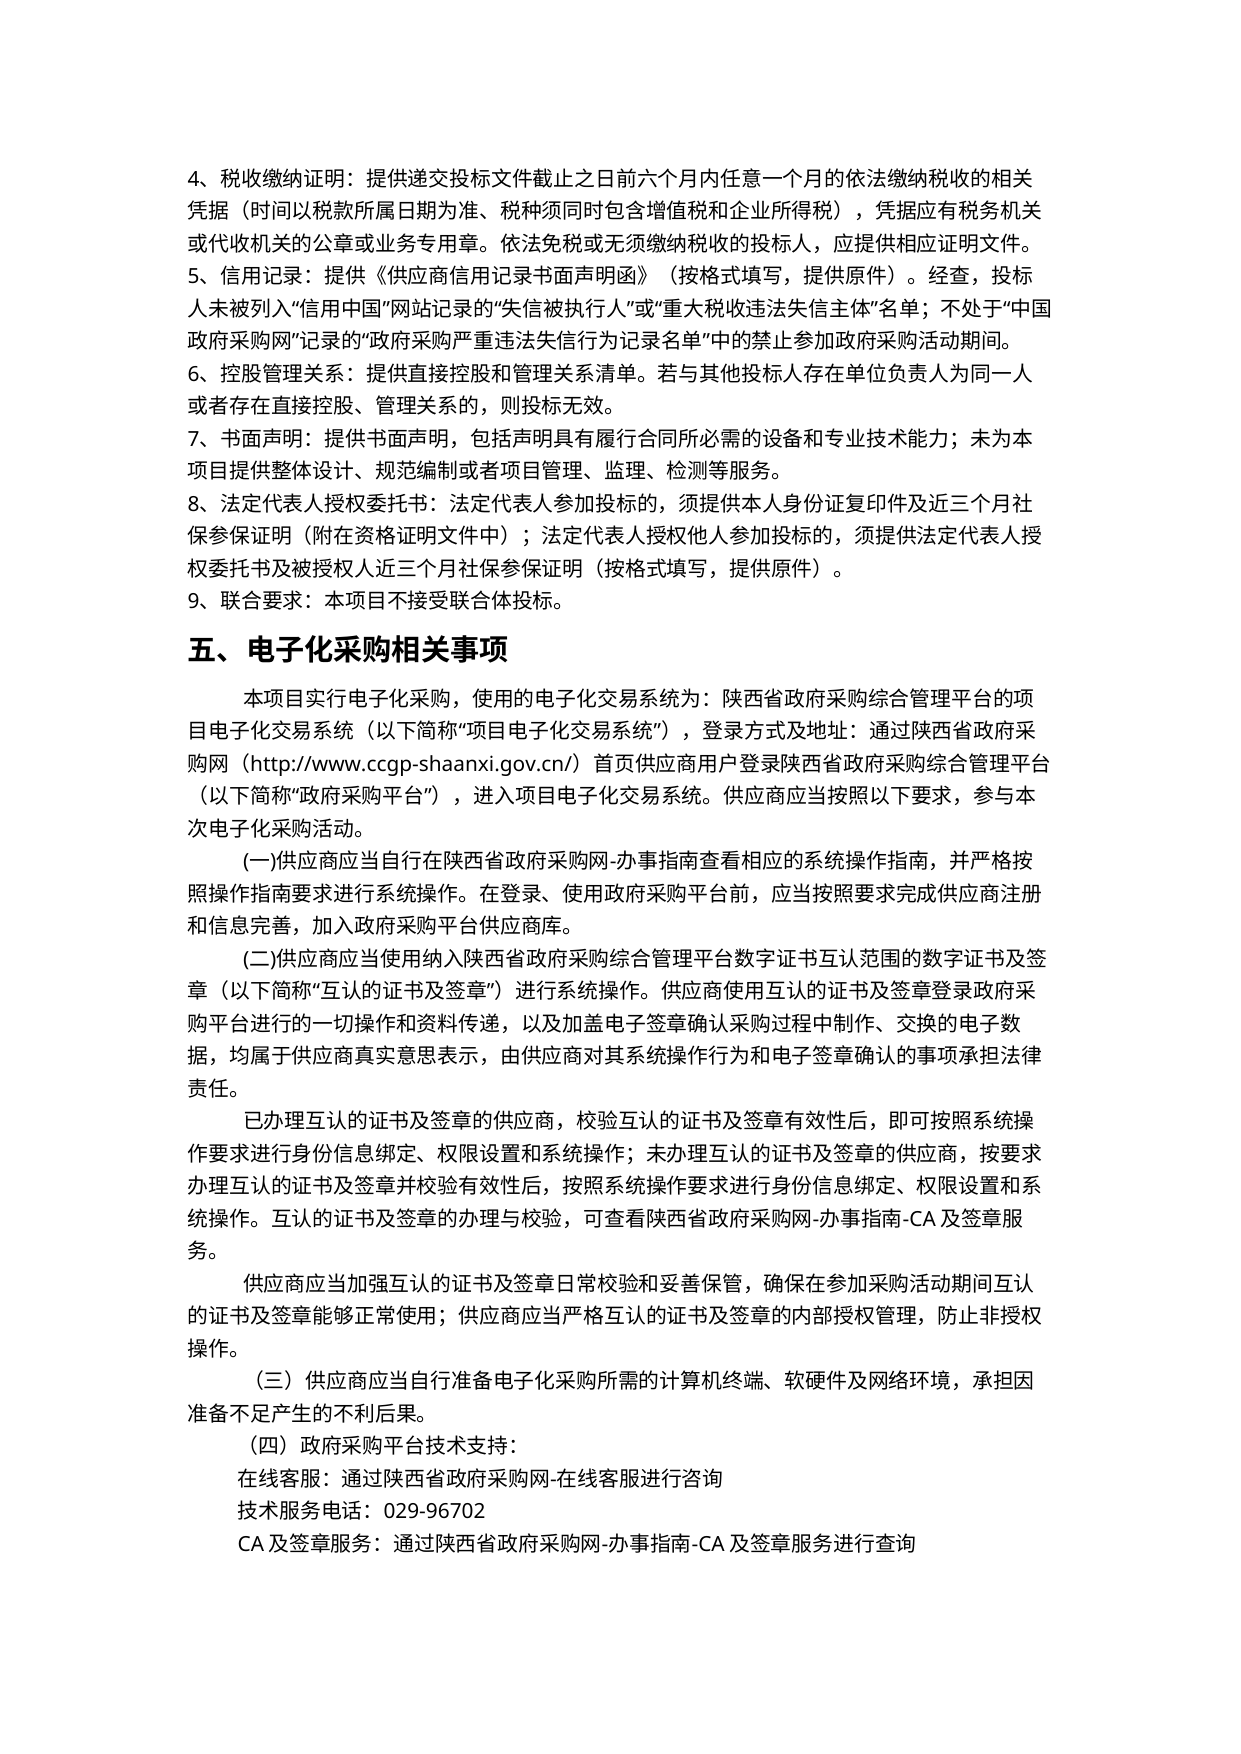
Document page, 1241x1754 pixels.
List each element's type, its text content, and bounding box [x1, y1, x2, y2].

text 技术服务电话：029-96702 [187, 1494, 1053, 1527]
text （四）政府采购平台技术支持： [187, 1429, 1053, 1462]
text 五、电子化采购相关事项 [187, 617, 1053, 682]
text 已办理互认的证书及签章的供应商，校验互认的证书及签章有效性后，即可按照系统操作要求进行身份信息绑定、权限设置和系统操作；未办理互认的证书及签章的供应商，按要求办理互认的证书及签章并校验有效性后，按照系统操作要求进行身份信息绑定、权限设置和系统操作。互认的证书及签章的办理与校验，可查看陕西省政府采购网-办事指南-CA及签章服务。 [187, 1104, 1053, 1267]
text 4、税收缴纳证明：提供递交投标文件截止之日前六个月内任意一个月的依法缴纳税收的相关凭据（时间以税款所属日期为准、税种须同时包含增值税和企业所得税），凭据应有税务机关或代收机关的公章或业务专用章。依法免税或无须缴纳税收的投标人，应提供相应证明文件。 [187, 162, 1053, 259]
text 在线客服：通过陕西省政府采购网-在线客服进行咨询 [187, 1462, 1053, 1494]
text 本项目实行电子化采购，使用的电子化交易系统为：陕西省政府采购综合管理平台的项目电子化交易系统（以下简称“项目电子化交易系统”），登录方式及地址：通过陕西省政府采购网（http://www.ccgp-shaanxi.gov.cn/）首页供应商用户登录陕西省政府采购综合管理平台（以下简称“政府采购平台”），进入项目电子化交易系统。供应商应当按照以下要求，参与本次电子化采购活动。 [187, 682, 1053, 844]
text 8、法定代表人授权委托书：法定代表人参加投标的，须提供本人身份证复印件及近三个月社保参保证明（附在资格证明文件中）；法定代表人授权他人参加投标的，须提供法定代表人授权委托书及被授权人近三个月社保参保证明（按格式填写，提供原件）。 [187, 487, 1053, 584]
text 9、联合要求：本项目不接受联合体投标。 [187, 584, 1053, 617]
text 6、控股管理关系：提供直接控股和管理关系清单。若与其他投标人存在单位负责人为同一人或者存在直接控股、管理关系的，则投标无效。 [187, 357, 1053, 422]
text CA及签章服务：通过陕西省政府采购网-办事指南-CA及签章服务进行查询 [187, 1527, 1053, 1559]
text (一)供应商应当自行在陕西省政府采购网-办事指南查看相应的系统操作指南，并严格按照操作指南要求进行系统操作。在登录、使用政府采购平台前，应当按照要求完成供应商注册和信息完善，加入政府采购平台供应商库。 [187, 844, 1053, 942]
text 供应商应当加强互认的证书及签章日常校验和妥善保管，确保在参加采购活动期间互认的证书及签章能够正常使用；供应商应当严格互认的证书及签章的内部授权管理，防止非授权操作。 [187, 1267, 1053, 1364]
text 5、信用记录：提供《供应商信用记录书面声明函》（按格式填写，提供原件）。经查，投标人未被列入“信用中国”网站记录的“失信被执行人”或“重大税收违法失信主体”名单；不处于“中国政府采购网”记录的“政府采购严重违法失信行为记录名单”中的禁止参加政府采购活动期间。 [187, 259, 1053, 357]
text (二)供应商应当使用纳入陕西省政府采购综合管理平台数字证书互认范围的数字证书及签章（以下简称“互认的证书及签章”）进行系统操作。供应商使用互认的证书及签章登录政府采购平台进行的一切操作和资料传递，以及加盖电子签章确认采购过程中制作、交换的电子数据，均属于供应商真实意思表示，由供应商对其系统操作行为和电子签章确认的事项承担法律责任。 [187, 942, 1053, 1104]
text 7、书面声明：提供书面声明，包括声明具有履行合同所必需的设备和专业技术能力；未为本项目提供整体设计、规范编制或者项目管理、监理、检测等服务。 [187, 422, 1053, 487]
text （三）供应商应当自行准备电子化采购所需的计算机终端、软硬件及网络环境，承担因准备不足产生的不利后果。 [187, 1364, 1053, 1429]
